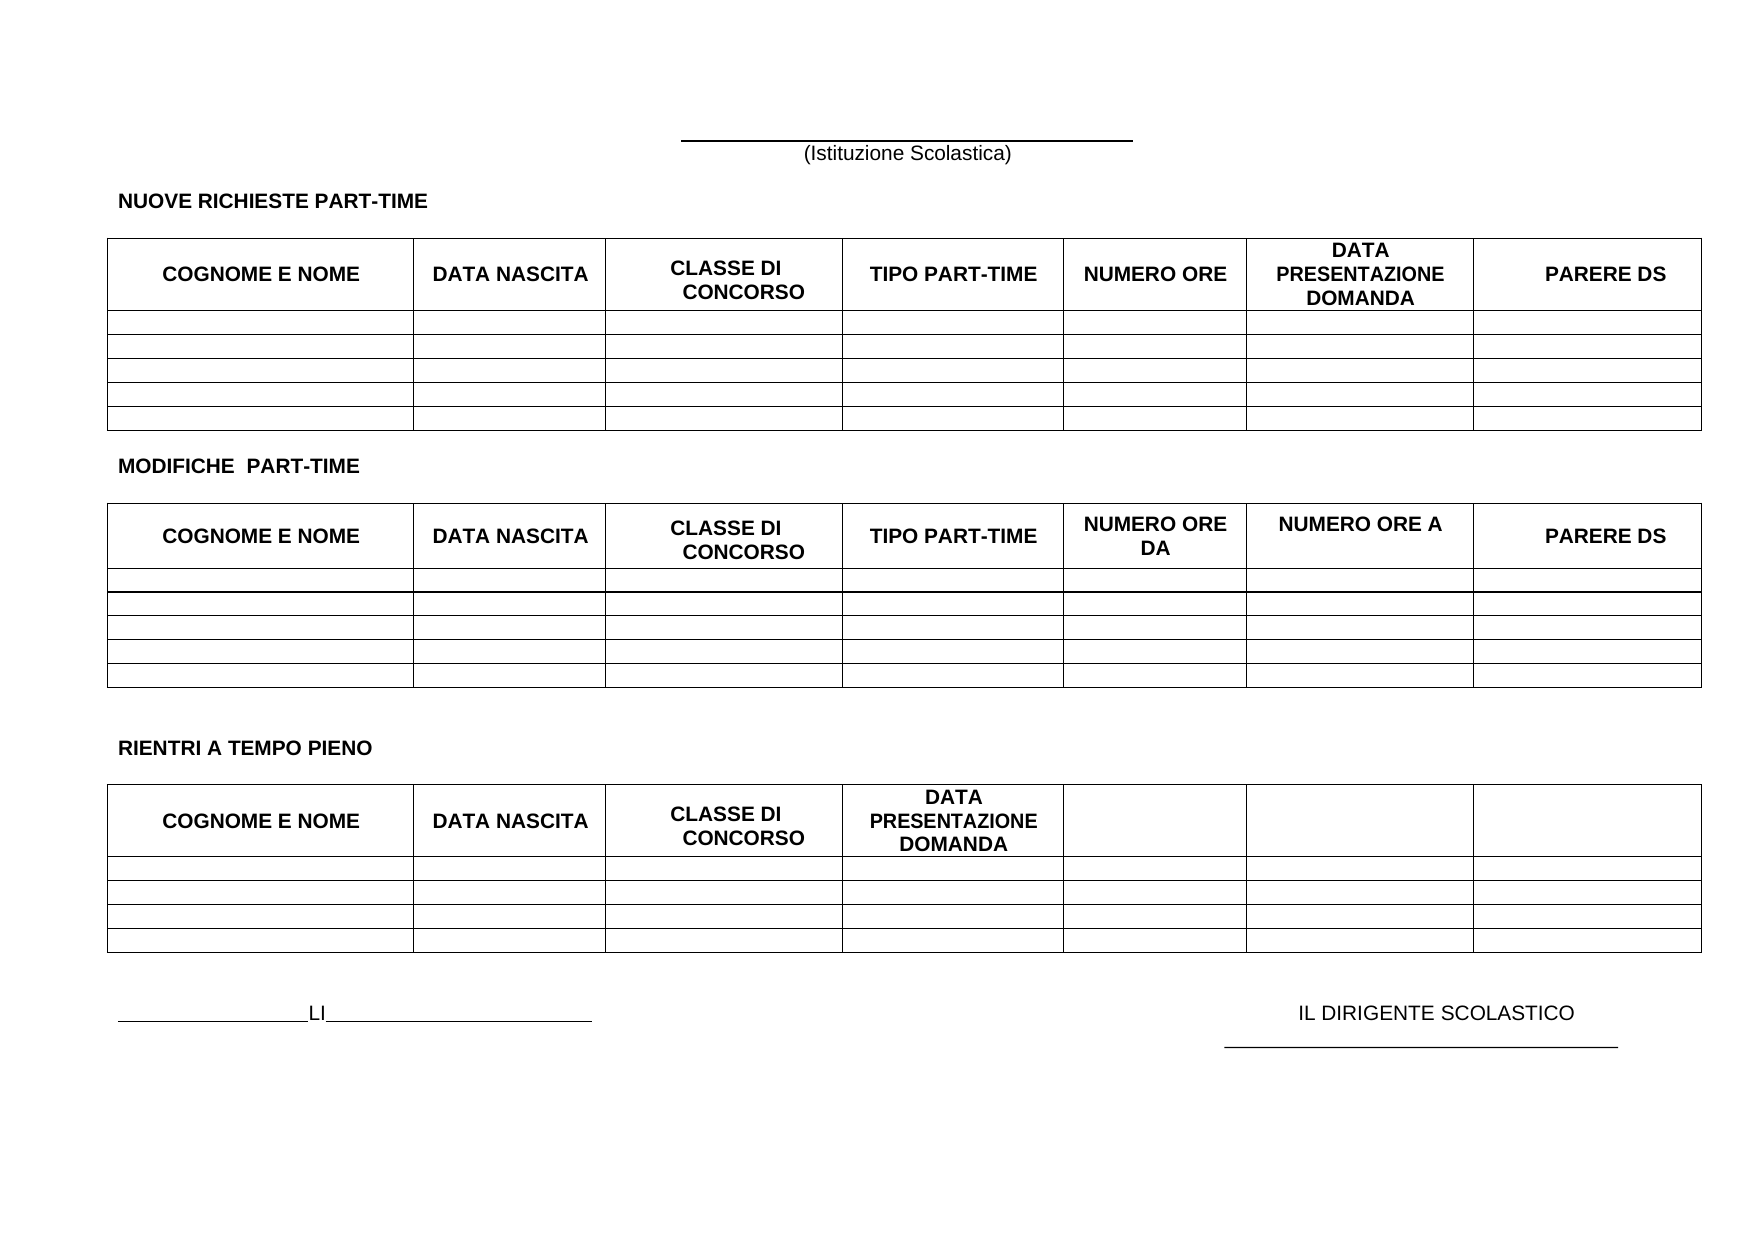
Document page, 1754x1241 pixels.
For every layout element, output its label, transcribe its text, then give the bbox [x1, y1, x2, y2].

table_cell [843, 359, 1063, 382]
table_cell [843, 664, 1063, 687]
table_cell [108, 407, 413, 430]
table_cell [1247, 569, 1473, 591]
table_cell [1247, 881, 1473, 904]
table_header DATA NASCITA [414, 239, 605, 310]
table_cell [606, 664, 842, 687]
table_cell [606, 640, 842, 663]
table_cell [1474, 881, 1701, 904]
table_cell [108, 857, 413, 880]
table_cell [108, 905, 413, 928]
table_cell [1064, 664, 1246, 687]
table_cell [1247, 857, 1473, 880]
table_cell [843, 407, 1063, 430]
table_cell [1247, 593, 1473, 615]
table_cell [843, 593, 1063, 615]
table_cell [843, 857, 1063, 880]
table_header DATA PRESENTAZIONE DOMANDA [1247, 239, 1473, 310]
table_cell [843, 640, 1063, 663]
table_header NUMERO ORE [1064, 239, 1246, 310]
table_cell [606, 929, 842, 952]
table_cell [1247, 383, 1473, 406]
table_cell [1064, 593, 1246, 615]
table_cell [1247, 407, 1473, 430]
table_header TIPO PART-TIME [843, 504, 1063, 567]
table_cell [1474, 616, 1701, 639]
table_cell [414, 359, 605, 382]
text LI IL DIRIGENTE SCOLASTICO [118, 1000, 1714, 1024]
table_cell [1064, 311, 1246, 334]
table_header CLASSE DI CONCORSO [606, 504, 842, 567]
table_cell [843, 616, 1063, 639]
table_cell [1064, 407, 1246, 430]
table_cell [606, 857, 842, 880]
table_cell [414, 857, 605, 880]
table_header DATA NASCITA [414, 785, 605, 856]
table_cell [414, 383, 605, 406]
table_cell [1474, 311, 1701, 334]
table_cell [414, 616, 605, 639]
table_header CLASSE DI CONCORSO [606, 239, 842, 310]
table_header PARERE DS [1474, 504, 1701, 567]
table_cell [1064, 929, 1246, 952]
table_cell [1247, 335, 1473, 358]
table_cell [1064, 905, 1246, 928]
table_cell [108, 640, 413, 663]
table_cell [1247, 616, 1473, 639]
table_cell [414, 881, 605, 904]
table_cell [606, 616, 842, 639]
table_header COGNOME E NOME [108, 785, 413, 856]
table_cell [606, 593, 842, 615]
table_cell [606, 311, 842, 334]
table_cell [414, 664, 605, 687]
table_cell [1474, 383, 1701, 406]
table_header COGNOME E NOME [108, 239, 413, 310]
table_header TIPO PART-TIME [843, 239, 1063, 310]
table_cell [606, 383, 842, 406]
table_cell [843, 569, 1063, 591]
table_cell [108, 335, 413, 358]
table_cell [1474, 359, 1701, 382]
table_cell [843, 929, 1063, 952]
table_cell [1064, 881, 1246, 904]
table_cell [1064, 383, 1246, 406]
table_cell [606, 569, 842, 591]
table_cell [1474, 569, 1701, 591]
table_cell [414, 640, 605, 663]
text MODIFICHE PART-TIME [118, 454, 1714, 478]
table_cell [108, 359, 413, 382]
table_header NUMERO ORE DA [1064, 504, 1246, 567]
table_cell [1474, 905, 1701, 928]
table_cell [108, 383, 413, 406]
table_cell [108, 593, 413, 615]
table_header [1474, 785, 1701, 856]
table_cell [108, 616, 413, 639]
table_cell [1247, 905, 1473, 928]
table_cell [414, 905, 605, 928]
table_cell [1064, 359, 1246, 382]
table_header DATA PRESENTAZIONE DOMANDA [843, 785, 1063, 856]
table_header COGNOME E NOME [108, 504, 413, 567]
table_cell [1247, 359, 1473, 382]
table_cell [414, 593, 605, 615]
table_header [1247, 785, 1473, 856]
table_cell [1474, 640, 1701, 663]
table_cell [1474, 335, 1701, 358]
table_header [1064, 785, 1246, 856]
table_cell [108, 311, 413, 334]
table_cell [1474, 664, 1701, 687]
table_cell [414, 407, 605, 430]
text (Istituzione Scolastica) [801, 142, 1014, 165]
table_cell [1064, 569, 1246, 591]
table_header CLASSE DI CONCORSO [606, 785, 842, 856]
table_cell [414, 929, 605, 952]
table_cell [108, 929, 413, 952]
table_cell [606, 359, 842, 382]
table_cell [1247, 664, 1473, 687]
table_cell [606, 905, 842, 928]
table_cell [1247, 311, 1473, 334]
table_cell [606, 881, 842, 904]
table_cell [1064, 616, 1246, 639]
table_cell [1064, 857, 1246, 880]
table_cell [606, 407, 842, 430]
table_cell [1474, 929, 1701, 952]
table_cell [1247, 640, 1473, 663]
table_cell [414, 335, 605, 358]
text RIENTRI A TEMPO PIENO [118, 736, 1714, 759]
table_cell [843, 335, 1063, 358]
table_cell [108, 664, 413, 687]
table_cell [414, 311, 605, 334]
table_header PARERE DS [1474, 239, 1701, 310]
table_header NUMERO ORE A [1247, 504, 1473, 567]
text NUOVE RICHIESTE PART-TIME [118, 189, 1714, 213]
table_cell [414, 569, 605, 591]
table_cell [108, 881, 413, 904]
table_cell [843, 905, 1063, 928]
table_cell [1474, 407, 1701, 430]
table_cell [606, 335, 842, 358]
table_cell [1247, 929, 1473, 952]
table_cell [1474, 593, 1701, 615]
table_cell [843, 881, 1063, 904]
table_cell [1064, 640, 1246, 663]
table_cell [843, 311, 1063, 334]
table_header DATA NASCITA [414, 504, 605, 567]
table_cell [843, 383, 1063, 406]
table_cell [1064, 335, 1246, 358]
table_cell [1474, 857, 1701, 880]
table_cell [108, 569, 413, 591]
